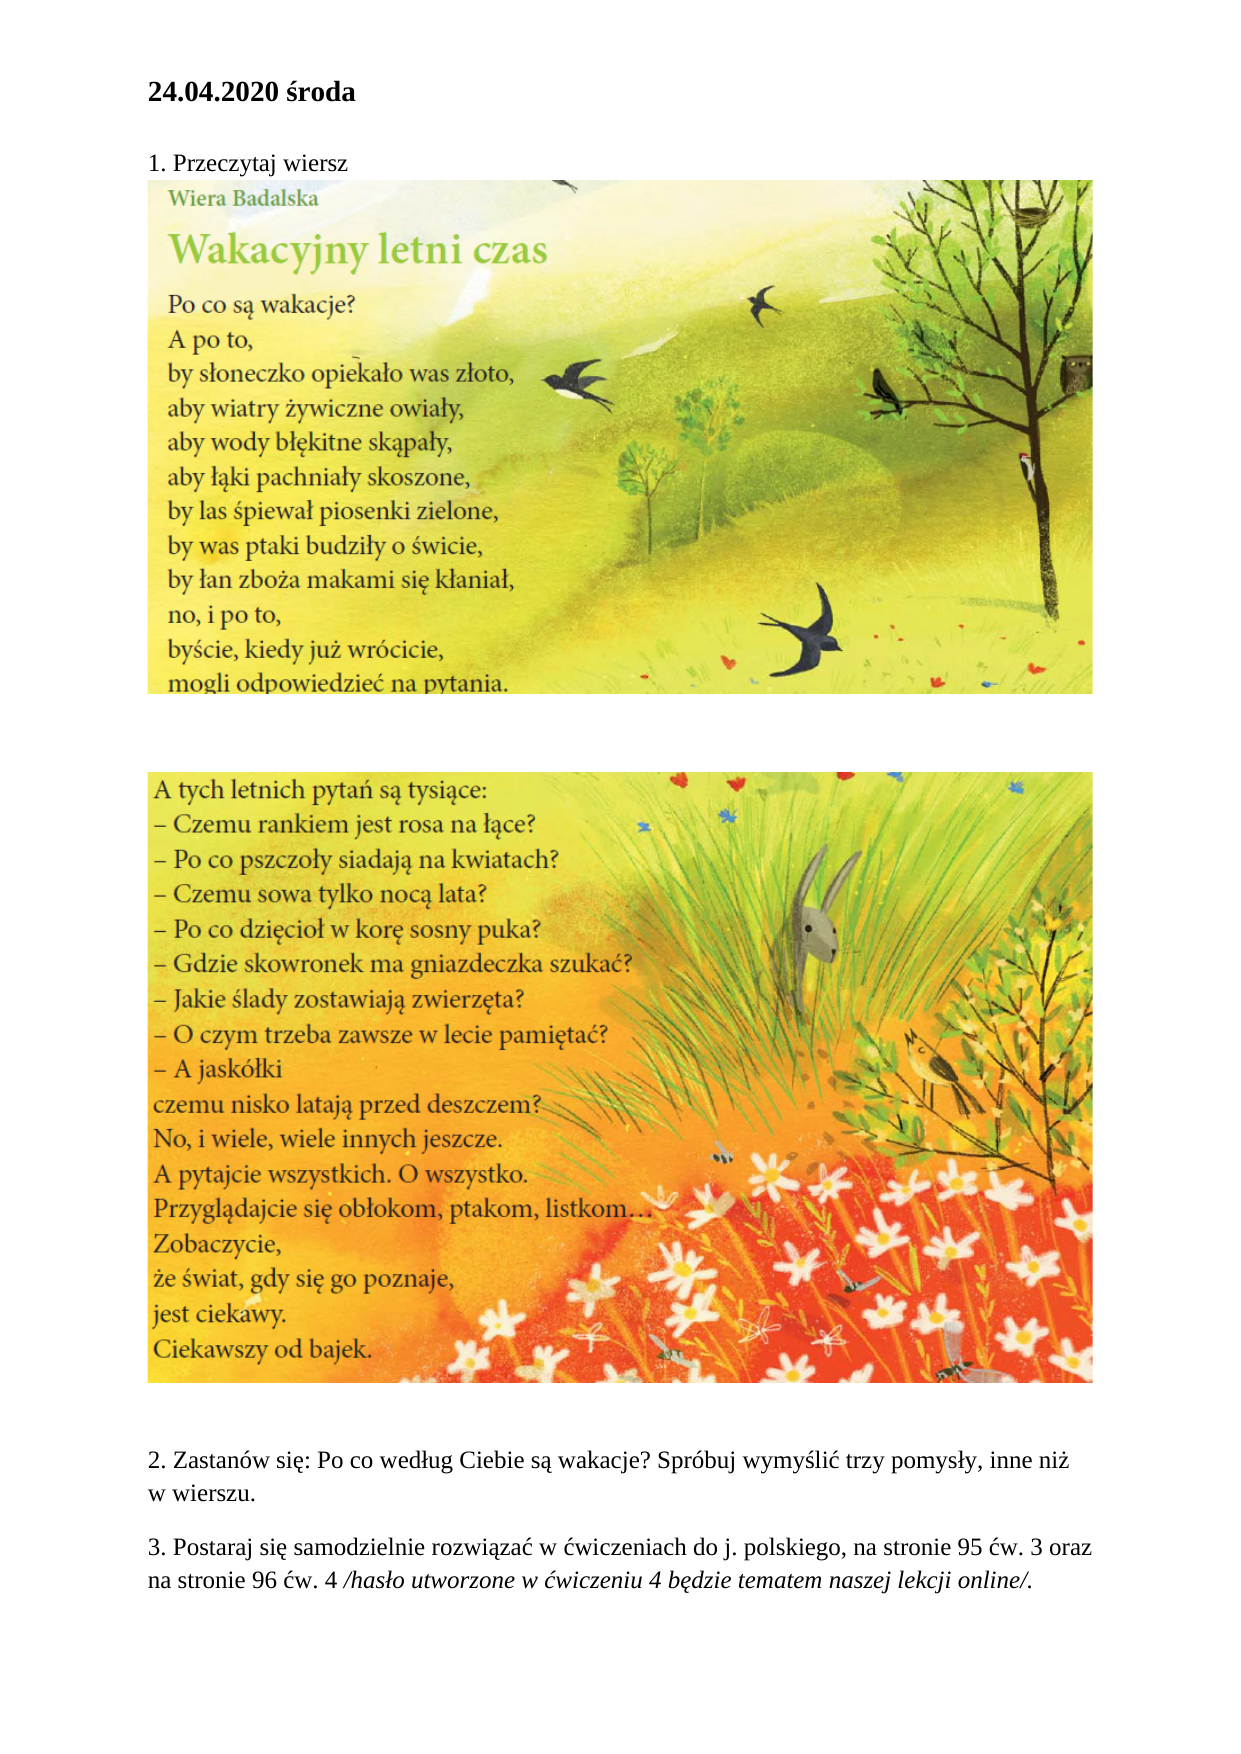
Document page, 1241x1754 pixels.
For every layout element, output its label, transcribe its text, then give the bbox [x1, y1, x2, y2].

text 1. Przeczytaj wiersz [148, 148, 1093, 180]
picture [147, 772, 1093, 1383]
text 2. Zastanów się: Po co według Ciebie są wakacje? Spróbuj wymyślić trzy pomysły, inne niż w wierszu. [148, 1383, 1093, 1507]
text 3. Postaraj się samodzielnie rozwiązać w ćwiczeniach do j. polskiego, na stronie 95 ćw. 3 oraz na stronie 96 ćw. 4 /hasło utworzone w ćwiczeniu 4 będzie tematem naszej lekcji online/. [148, 1532, 1093, 1594]
picture [147, 180, 1093, 694]
